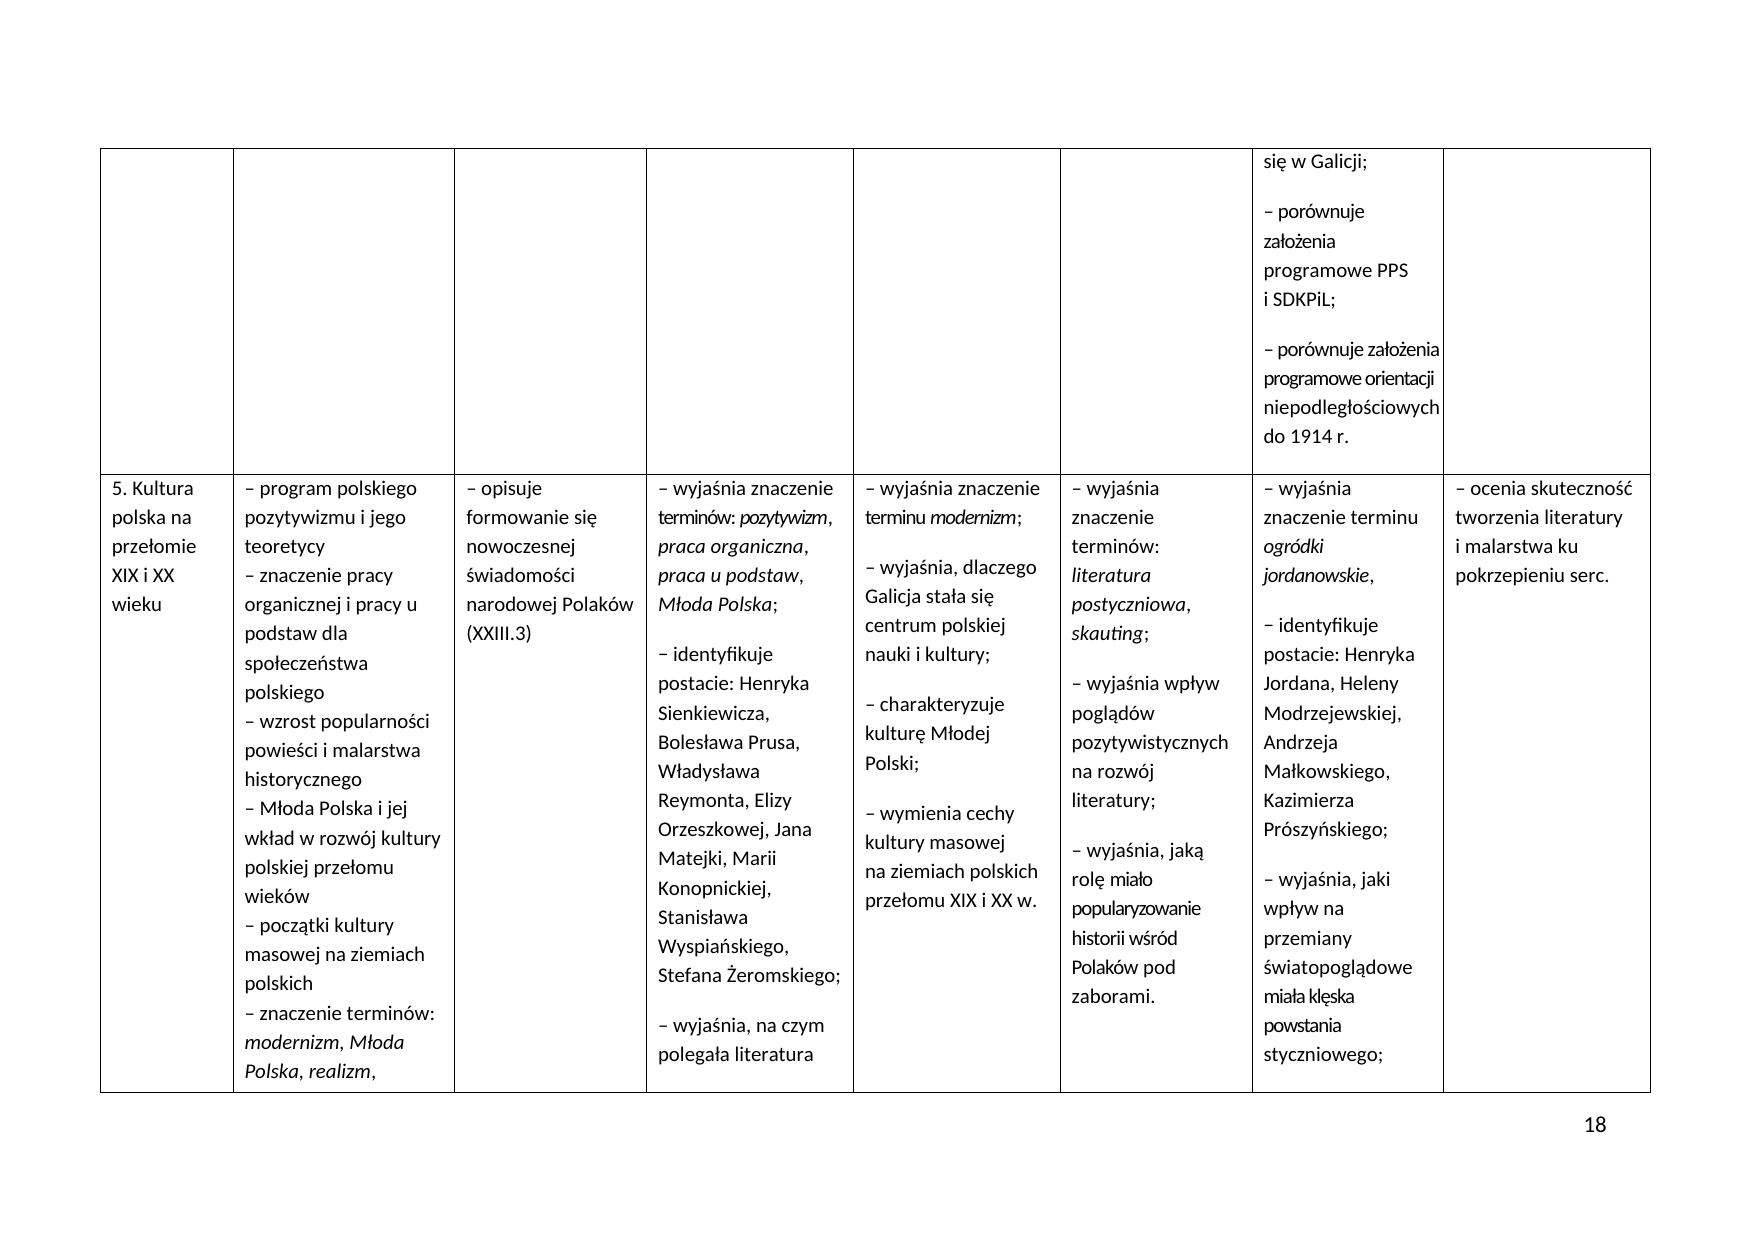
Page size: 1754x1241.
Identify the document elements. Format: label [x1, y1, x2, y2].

table_cell [101, 149, 233, 474]
table_cell [455, 149, 646, 474]
table_cell [1444, 149, 1650, 474]
table_cell [647, 475, 853, 1092]
table_cell [455, 475, 646, 1092]
table_cell [1061, 475, 1252, 1092]
table_cell [1253, 149, 1443, 474]
table_cell [854, 475, 1060, 1092]
table_cell [1444, 475, 1650, 1092]
table_cell [234, 149, 454, 474]
table_cell [1253, 475, 1443, 1092]
table_cell [101, 475, 233, 1092]
table_cell [234, 475, 454, 1092]
table_cell [647, 149, 853, 474]
table_cell [854, 149, 1060, 474]
table_cell [1061, 149, 1252, 474]
